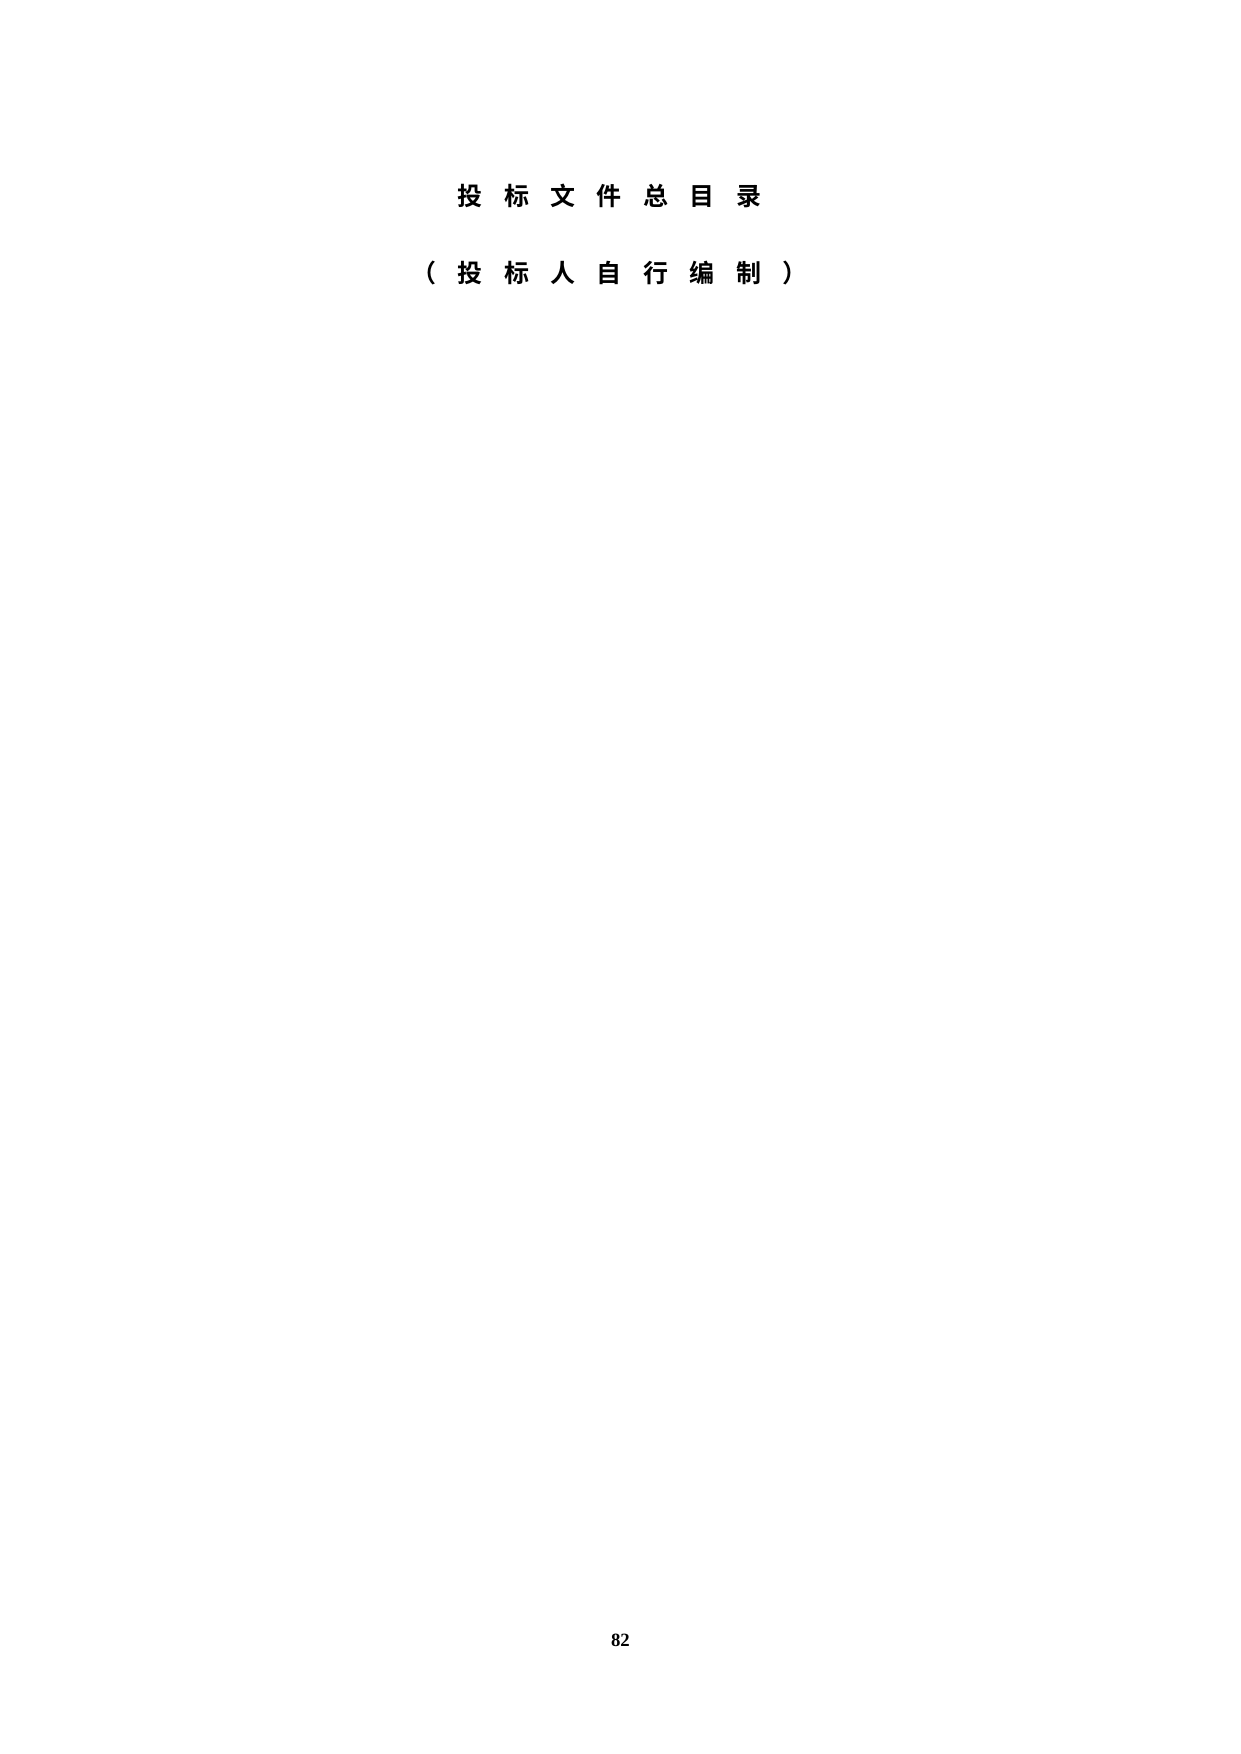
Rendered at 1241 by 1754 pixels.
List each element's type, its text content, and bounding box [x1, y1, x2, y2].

text 投标文件总目录 [190, 164, 1050, 224]
text （投标人自行编制） [190, 242, 1050, 301]
